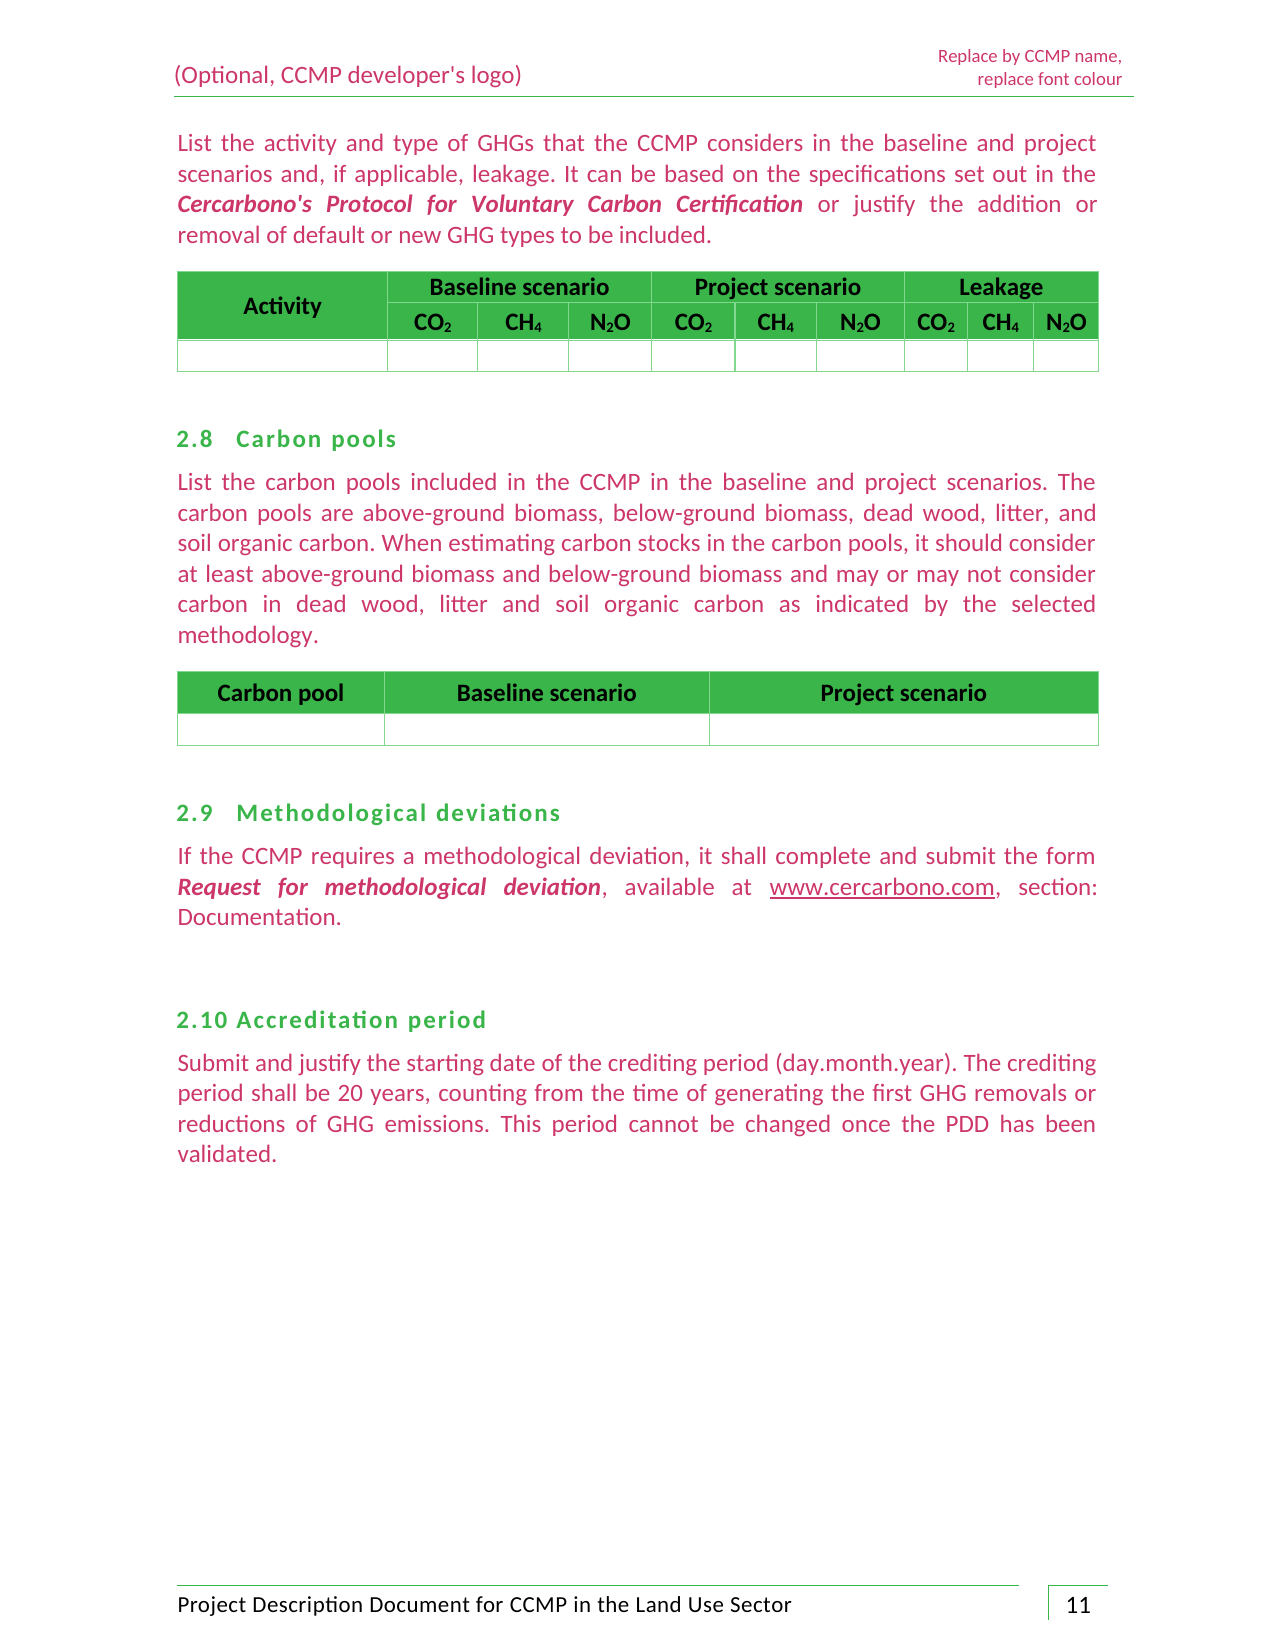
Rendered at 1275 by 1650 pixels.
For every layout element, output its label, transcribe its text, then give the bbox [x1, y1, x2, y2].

table_cell CH4 [968, 303, 1033, 339]
table_header Baseline scenario [385, 672, 709, 713]
table_cell [710, 714, 1098, 745]
table_cell N2O [817, 303, 904, 339]
table_cell [1034, 341, 1098, 371]
text List the activity and type of GHGs that the CCMP considers in the baseline and project scenarios and, if applicable, leakage. It can be based on the specifications set out in the Cercarbono's Protocol for Voluntary Carbon Certification or justify the addition or removal of default or new GHG types to be included. [177, 128, 1098, 250]
text Accreditation period [176, 1004, 1098, 1034]
table_cell [905, 341, 967, 371]
table_cell CO2 [652, 303, 734, 339]
table_cell [385, 714, 709, 745]
table_cell [178, 714, 384, 745]
table_header Leakage [905, 272, 1098, 302]
text List the carbon pools included in the CCMP in the baseline and project scenarios. The carbon pools are above-ground biomass, below-ground biomass, dead wood, litter, and soil organic carbon. When estimating carbon stocks in the carbon pools, it should consider at least above-ground biomass and below-ground biomass and may or may not consider carbon in dead wood, litter and soil organic carbon as indicated by the selected methodology. [177, 467, 1098, 650]
table_cell [736, 341, 816, 371]
table_cell N2O [1034, 303, 1098, 339]
table_header Project scenario [710, 672, 1098, 713]
table_cell CO2 [905, 303, 967, 339]
table_cell N2O [569, 303, 651, 339]
table_cell CH4 [478, 303, 568, 339]
table_cell [968, 341, 1033, 371]
table_header Activity [178, 272, 387, 339]
table_cell [652, 341, 734, 371]
table_cell [388, 341, 477, 371]
table_cell [569, 341, 651, 371]
text Submit and justify the starting date of the crediting period (day.month.year). The crediting period shall be 20 years, counting from the time of generating the first GHG removals or reductions of GHG emissions. This period cannot be changed once the PDD has been validated. [177, 1047, 1098, 1169]
table_header Carbon pool [178, 672, 384, 713]
table_header Project scenario [652, 272, 904, 302]
text If the CCMP requires a methodological deviation, it shall complete and submit the form Request for methodological deviation, available at www.cercarbono.com, section: Documentation. [177, 840, 1098, 932]
table_header Baseline scenario [388, 272, 651, 302]
text Methodological deviations [176, 797, 1098, 828]
table_cell [178, 341, 387, 371]
table_cell CO2 [388, 303, 477, 339]
table_cell CH4 [736, 303, 816, 339]
table_cell [478, 341, 568, 371]
text Carbon pools [176, 423, 1098, 454]
table_cell [817, 341, 904, 371]
